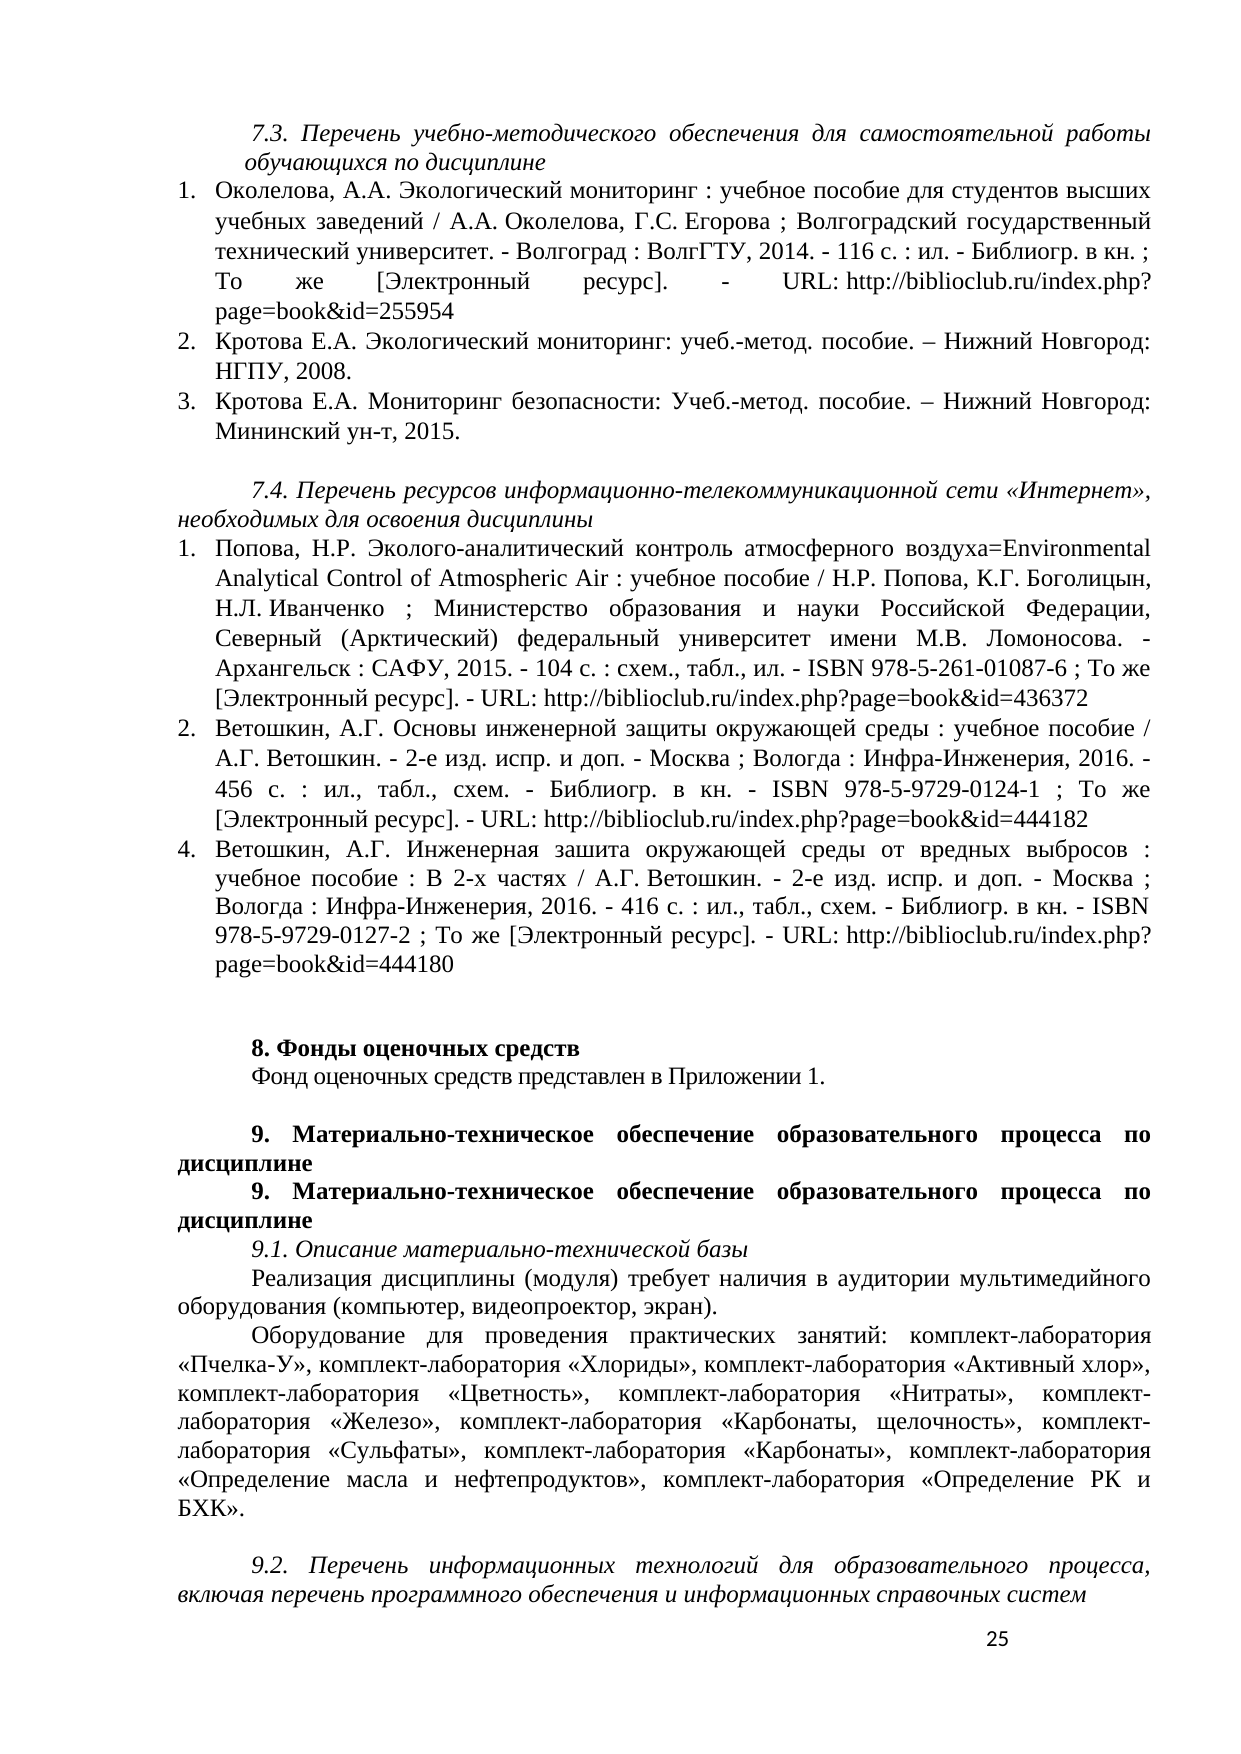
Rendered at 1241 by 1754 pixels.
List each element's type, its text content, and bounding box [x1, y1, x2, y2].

text 9.1. Описание материально-технической базы [177, 1234, 1152, 1263]
list Попова, Н.Р. Эколого-аналитический контроль атмосферного воздуха=Environmental Analytical Control of Atmospheric Air : учебное пособие / Н.Р. Попова, К.Г. Боголицын, Н.Л. Иванченко ; Министерство образования и науки Российской Федерации, Северный (Арктический) федеральный университет имени М.В. Ломоносова. - Архангельск : САФУ, 2015. - 104 с. : схем., табл., ил. - ISBN 978-5-261-01087-6 ; То же [Электронный ресурс]. - URL: http://biblioclub.ru/index.php?page=book&id=436372 [177, 533, 1152, 712]
text 9.2. Перечень информационных технологий для образовательного процесса, включая перечень программного обеспечения и информационных справочных систем [177, 1550, 1152, 1608]
list Ветошкин, А.Г. Основы инженерной защиты окружающей среды : учебное пособие / А.Г. Ветошкин. - 2-е изд. испр. и доп. - Москва ; Вологда : Инфра-Инженерия, 2016. - 456 с. : ил., табл., схем. - Библиогр. в кн. - ISBN 978-5-9729-0124-1 ; То же [Электронный ресурс]. - URL: http://biblioclub.ru/index.php?page=book&id=444182 [177, 713, 1152, 832]
text Оборудование для проведения практических занятий: комплект-лаборатория «Пчелка-У», комплект-лаборатория «Хлориды», комплект-лаборатория «Активный хлор», комплект-лаборатория «Цветность», комплект-лаборатория «Нитраты», комплект-лаборатория «Железо», комплект-лаборатория «Карбонаты, щелочность», комплект-лаборатория «Сульфаты», комплект-лаборатория «Карбонаты», комплект-лаборатория «Определение масла и нефтепродуктов», комплект-лаборатория «Определение РК и БХК». [177, 1320, 1152, 1521]
list Околелова, А.А. Экологический мониторинг : учебное пособие для студентов высших учебных заведений / А.А. Околелова, Г.С. Егорова ; Волгоградский государственный технический университет. - Волгоград : ВолгГТУ, 2014. - 116 с. : ил. - Библиогр. в кн. ; То же [Электронный ресурс]. - URL: http://biblioclub.ru/index.php?page=book&id=255954 [177, 176, 1152, 325]
text 7.4. Перечень ресурсов информационно-телекоммуникационной сети «Интернет», необходимых для освоения дисциплины [177, 475, 1152, 533]
text 8. Фонды оценочных средств [177, 1033, 1152, 1061]
text Фонд оценочных средств представлен в Приложении 1. [177, 1061, 1152, 1090]
list Ветошкин, А.Г. Инженерная зашита окружающей среды от вредных выбросов : учебное пособие : В 2-х частях / А.Г. Ветошкин. - 2-е изд. испр. и доп. - Москва ; Вологда : Инфра-Инженерия, 2016. - 416 с. : ил., табл., схем. - Библиогр. в кн. - ISBN 978-5-9729-0127-2 ; То же [Электронный ресурс]. - URL: http://biblioclub.ru/index.php?page=book&id=444180 [177, 834, 1152, 978]
text 9. Материально-техническое обеспечение образовательного процесса по дисциплине [177, 1176, 1152, 1234]
list Кротова Е.А. Экологический мониторинг: учеб.-метод. пособие. – Нижний Новгород: НГПУ, 2008. [177, 326, 1152, 385]
text Реализация дисциплины (модуля) требует наличия в аудитории мультимедийного оборудования (компьютер, видеопроектор, экран). [177, 1263, 1152, 1320]
text 7.3. Перечень учебно-методического обеспечения для самостоятельной работы обучающихся по дисциплине [244, 118, 1152, 176]
list Кротова Е.А. Мониторинг безопасности: Учеб.-метод. пособие. – Нижний Новгород: Мининский ун-т, 2015. [177, 386, 1152, 445]
text 9. Материально-техническое обеспечение образовательного процесса по дисциплине [177, 1119, 1152, 1176]
